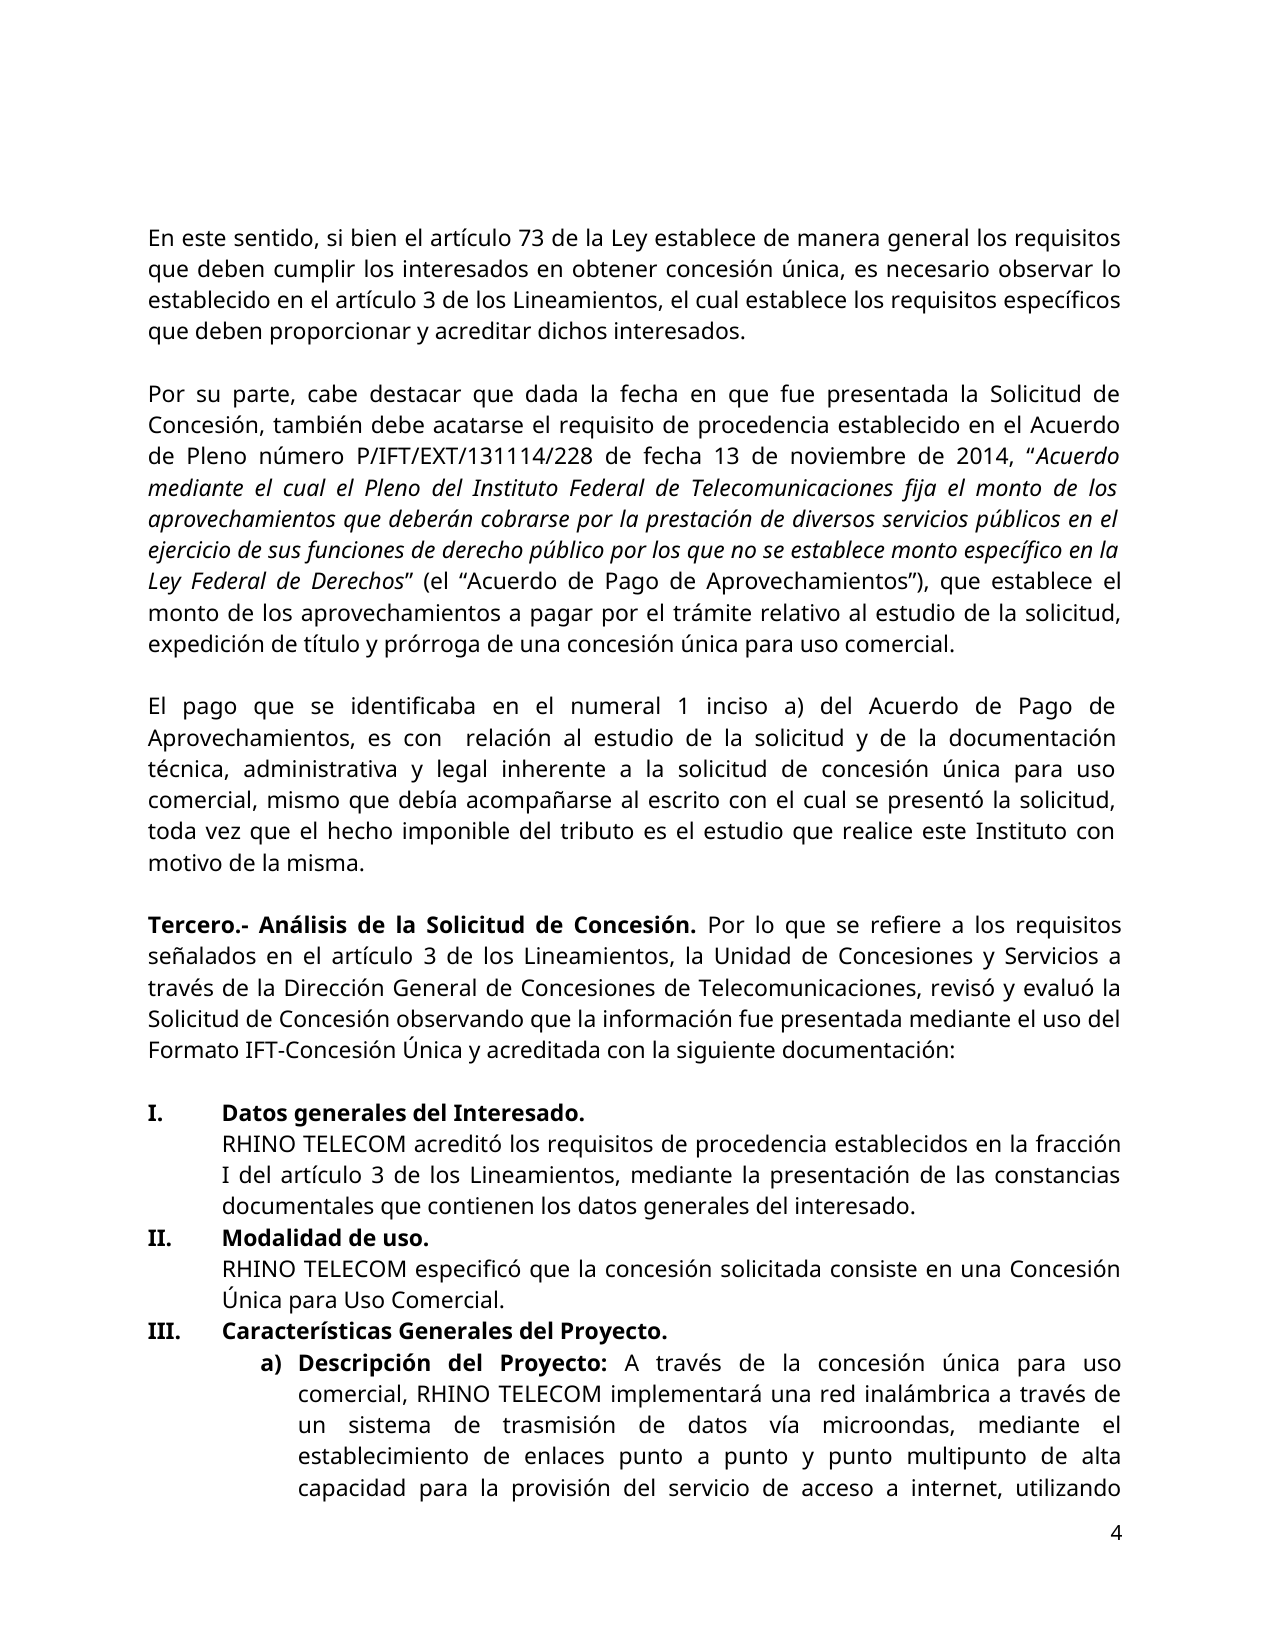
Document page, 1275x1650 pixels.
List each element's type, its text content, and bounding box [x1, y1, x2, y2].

text Tercero.- Análisis de la Solicitud de Concesión. Por lo que se refiere a los requisitos señalados en el artículo 3 de los Lineamientos, la Unidad de Concesiones y Servicios a través de la Dirección General de Concesiones de Telecomunicaciones, revisó y evaluó la Solicitud de Concesión observando que la información fue presentada mediante el uso del Formato IFT-Concesión Única y acreditada con la siguiente documentación: [148, 909, 1122, 1065]
list RHINO TELECOM especificó que la concesión solicitada consiste en una Concesión Única para Uso Comercial. [222, 1253, 1122, 1315]
text En este sentido, si bien el artículo 73 de la Ley establece de manera general los requisitos que deben cumplir los interesados en obtener concesión única, es necesario observar lo establecido en el artículo 3 de los Lineamientos, el cual establece los requisitos específicos que deben proporcionar y acreditar dichos interesados. [148, 222, 1122, 347]
list Características Generales del Proyecto. [148, 1315, 1122, 1347]
list Modalidad de uso. [148, 1222, 1122, 1253]
list Datos generales del Interesado. [148, 1097, 1122, 1128]
text Por su parte, cabe destacar que dada la fecha en que fue presentada la Solicitud de Concesión, también debe acatarse el requisito de procedencia establecido en el Acuerdo de Pleno número P/IFT/EXT/131114/228 de fecha 13 de noviembre de 2014, “Acuerdo mediante el cual el Pleno del Instituto Federal de Telecomunicaciones fija el monto de los aprovechamientos que deberán cobrarse por la prestación de diversos servicios públicos en el ejercicio de sus funciones de derecho público por los que no se establece monto específico en la Ley Federal de Derechos” (el “Acuerdo de Pago de Aprovechamientos”), que establece el monto de los aprovechamientos a pagar por el trámite relativo al estudio de la solicitud, expedición de título y prórroga de una concesión única para uso comercial. [148, 378, 1122, 659]
list RHINO TELECOM acreditó los requisitos de procedencia establecidos en la fracción I del artículo 3 de los Lineamientos, mediante la presentación de las constancias documentales que contienen los datos generales del interesado. [222, 1128, 1122, 1222]
text El pago que se identificaba en el numeral 1 inciso a) del Acuerdo de Pago de Aprovechamientos, es con relación al estudio de la solicitud y de la documentación técnica, administrativa y legal inherente a la solicitud de concesión única para uso comercial, mismo que debía acompañarse al escrito con el cual se presentó la solicitud, toda vez que el hecho imponible del tributo es el estudio que realice este Instituto con motivo de la misma. [148, 690, 1117, 878]
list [260, 1347, 1122, 1503]
